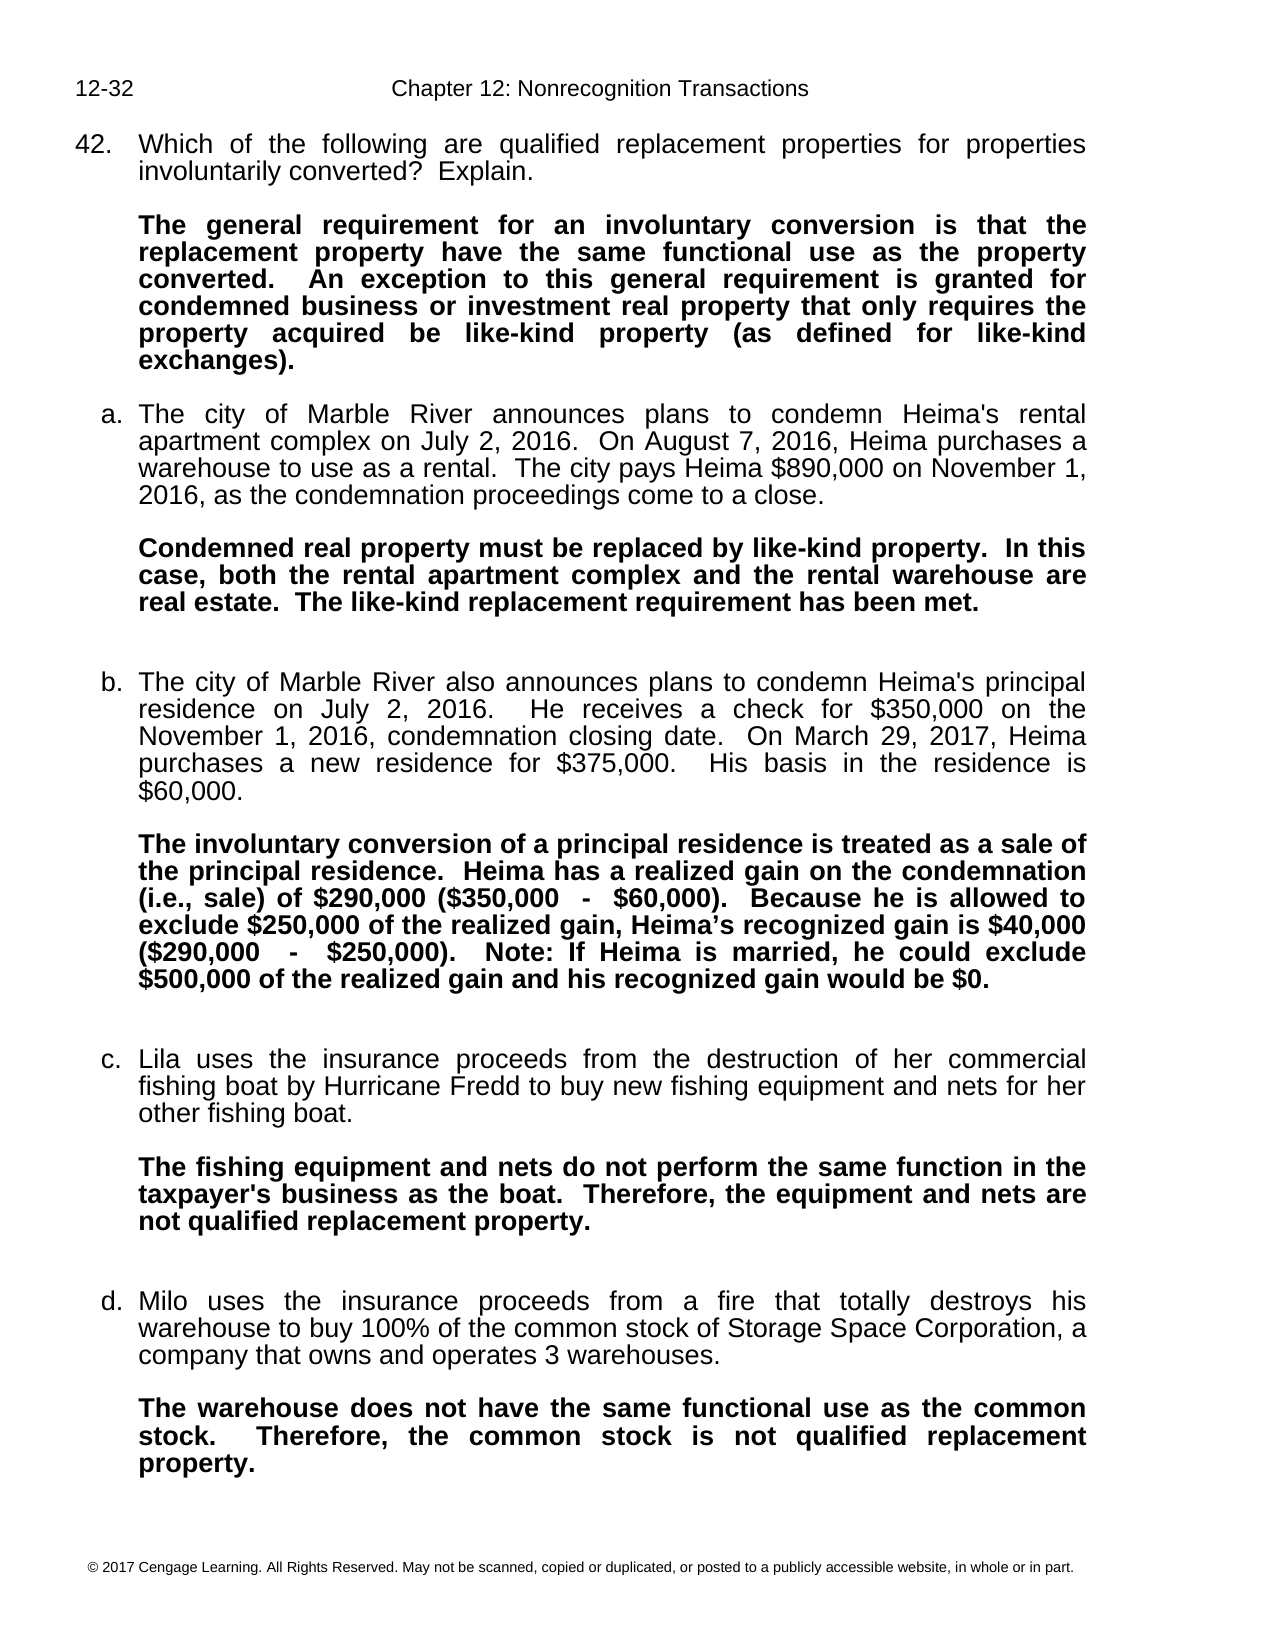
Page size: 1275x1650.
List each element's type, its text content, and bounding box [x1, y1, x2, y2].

text The general requirement for an involuntary conversion is that the replacement property have the same functional use as the property converted. An exception to this general requirement is granted for condemned business or investment real property that only requires the property acquired be like-kind property (as defined for like-kind exchanges). [75, 212, 1087, 375]
text The warehouse does not have the same functional use as the common stock. Therefore, the common stock is not qualified replacement property. [75, 1396, 1087, 1477]
text The involuntary conversion of a principal residence is treated as a sale of the principal residence. Heima has a realized gain on the condemnation (i.e., sale) of $290,000 ($350,000 - $60,000). Because he is allowed to exclude $250,000 of the realized gain, Heima’s recognized gain is $40,000 ($290,000 - $250,000). Note: If Heima is married, he could exclude $500,000 of the realized gain and his recognized gain would be $0. [75, 832, 1087, 994]
text b. The city of Marble River also announces plans to condemn Heima's principal residence on July 2, 2016. He receives a check for $350,000 on the November 1, 2016, condemnation closing date. On March 29, 2017, Heima purchases a new residence for $375,000. His basis in the residence is $60,000. [101, 670, 1087, 805]
text Condemned real property must be replaced by like-kind property. In this case, both the rental apartment complex and the rental warehouse are real estate. The like-kind replacement requirement has been met. [75, 536, 1087, 617]
text d. Milo uses the insurance proceeds from a fire that totally destroys his warehouse to buy 100% of the common stock of Storage Space Corporation, a company that owns and operates 3 warehouses. [101, 1288, 1087, 1370]
text c. Lila uses the insurance proceeds from the destruction of her commercial fishing boat by Hurricane Fredd to buy new fishing equipment and nets for her other fishing boat. [101, 1047, 1087, 1128]
text 42. Which of the following are qualified replacement properties for properties involuntarily converted? Explain. [75, 132, 1087, 186]
text a. The city of Marble River announces plans to condemn Heima's rental apartment complex on July 2, 2016. On August 7, 2016, Heima purchases a warehouse to use as a rental. The city pays Heima $890,000 on November 1, 2016, as the condemnation proceedings come to a close. [101, 401, 1087, 510]
text The fishing equipment and nets do not perform the same function in the taxpayer's business as the boat. Therefore, the equipment and nets are not qualified replacement property. [75, 1154, 1087, 1236]
